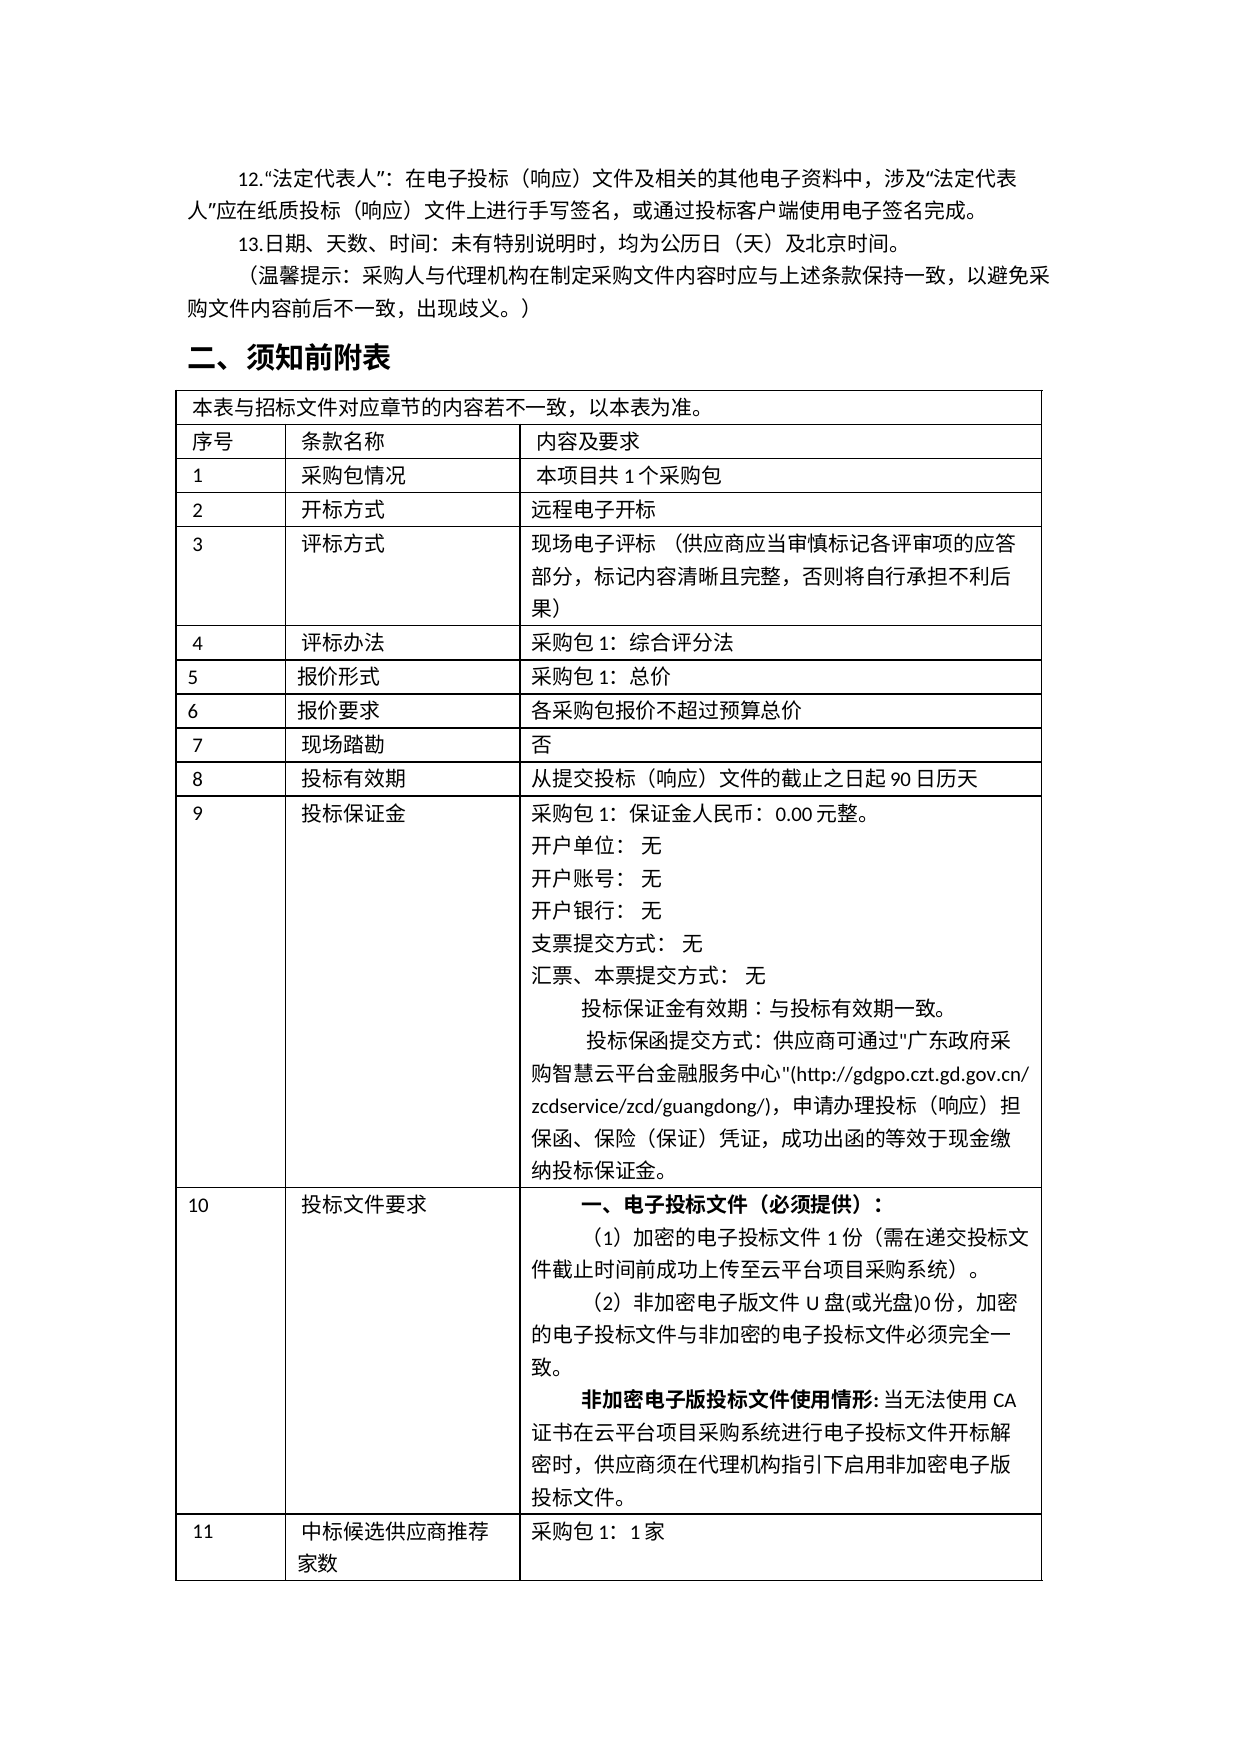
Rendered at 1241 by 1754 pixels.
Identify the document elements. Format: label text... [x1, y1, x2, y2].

text 12.“法定代表人”：在电子投标（响应）文件及相关的其他电子资料中，涉及“法定代表人”应在纸质投标（响应）文件上进行手写签名，或通过投标客户端使用电子签名完成。 [187, 162, 1053, 227]
table_cell 评标方式 [286, 527, 519, 625]
table_cell 各采购包报价不超过预算总价 [521, 695, 1041, 727]
table_cell 报价要求 [286, 695, 519, 727]
table_cell 2 [177, 493, 285, 526]
text 13.日期、天数、时间：未有特别说明时，均为公历日（天）及北京时间。 [187, 227, 1053, 259]
table_cell 4 [177, 626, 285, 659]
table_cell 9 [177, 797, 285, 1187]
table_cell 报价形式 [286, 661, 519, 693]
table_cell 8 [177, 763, 285, 795]
table_cell 6 [177, 695, 285, 727]
table_cell 序号 [177, 425, 285, 458]
table_cell 开标方式 [286, 493, 519, 526]
table_cell 投标文件要求 [286, 1188, 519, 1513]
table_cell 内容及要求 [521, 425, 1041, 458]
table_cell 否 [521, 729, 1041, 761]
table_cell 现场电子评标 （供应商应当审慎标记各评审项的应答部分，标记内容清晰且完整，否则将自行承担不利后果） [521, 527, 1041, 625]
table_cell 采购包1：综合评分法 [521, 626, 1041, 659]
table_cell 评标办法 [286, 626, 519, 659]
table_cell 采购包1：总价 [521, 661, 1041, 693]
text （温馨提示：采购人与代理机构在制定采购文件内容时应与上述条款保持一致，以避免采购文件内容前后不一致，出现歧义。） [187, 259, 1053, 324]
text 二、须知前附表 [187, 324, 1053, 389]
table_cell 投标有效期 [286, 763, 519, 795]
table_cell 采购包1：保证金人民币：0.00元整。 开户单位： 无 开户账号： 无 开户银行： 无 支票提交方式： 无 汇票、本票提交方式： 无 投标保证金有效期∶与投标有效期一致。 投标保函提交方式：供应商可通过"广东政府采购智慧云平台金融服务中心"(http://gdgpo.czt.gd.gov.cn/zcdservice/zcd/guangdong/)，申请办理投标（响应）担保函、保险（保证）凭证，成功出函的等效于现金缴纳投标保证金。 [521, 797, 1041, 1187]
table_cell 中标候选供应商推荐家数 [286, 1515, 519, 1580]
table_cell 5 [177, 661, 285, 693]
table_cell 现场踏勘 [286, 729, 519, 761]
table_cell 10 [177, 1188, 285, 1513]
table_cell 7 [177, 729, 285, 761]
table_cell 采购包情况 [286, 459, 519, 492]
table_cell 本项目共1个采购包 [521, 459, 1041, 492]
table_cell 条款名称 [286, 425, 519, 458]
table_cell 投标保证金 [286, 797, 519, 1187]
table_cell 远程电子开标 [521, 493, 1041, 526]
table_cell 一、电子投标文件（必须提供）： （1）加密的电子投标文件 1 份（需在递交投标文件截止时间前成功上传至云平台项目采购系统）。 （2）非加密电子版文件 U 盘(或光盘)0份，加密的电子投标文件与非加密的电子投标文件必须完全一致。 非加密电子版投标文件使用情形: 当无法使用 CA 证书在云平台项目采购系统进行电子投标文件开标解密时，供应商须在代理机构指引下启用非加密电子版投标文件。 [521, 1188, 1041, 1513]
table_header 本表与招标文件对应章节的内容若不一致，以本表为准。 [177, 391, 1041, 423]
table_cell 采购包1：1家 [521, 1515, 1041, 1580]
table_cell 1 [177, 459, 285, 492]
table_cell 11 [177, 1515, 285, 1580]
table_cell 3 [177, 527, 285, 625]
table_cell 从提交投标（响应）文件的截止之日起90日历天 [521, 763, 1041, 795]
